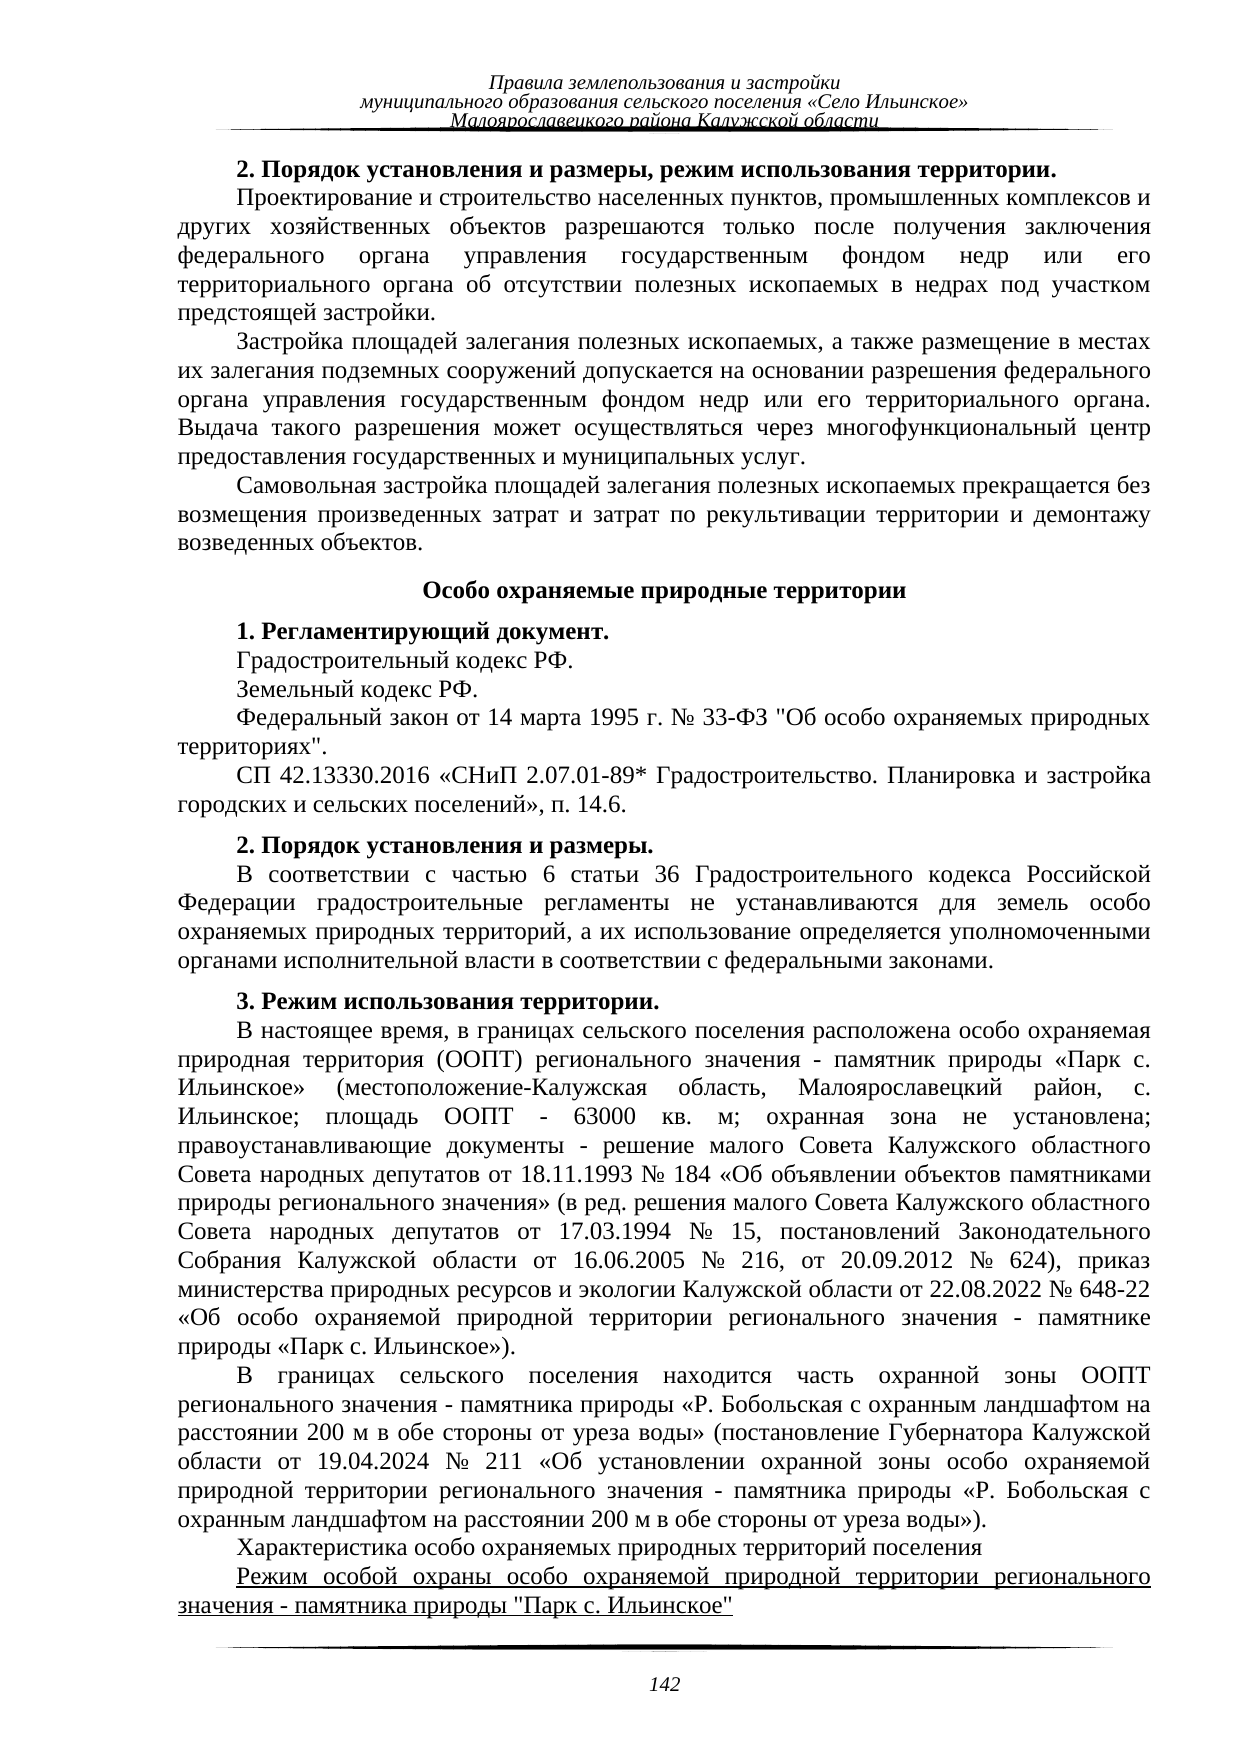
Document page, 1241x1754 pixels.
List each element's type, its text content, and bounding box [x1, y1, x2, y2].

text Проектирование и строительство населенных пунктов, промышленных комплексов и других хозяйственных объектов разрешаются только после получения заключения федерального органа управления государственным фондом недр или его территориального органа об отсутствии полезных ископаемых в недрах под участком предстоящей застройки. [177, 182, 1152, 326]
text 2. Порядок установления и размеры. [177, 830, 1152, 859]
text В соответствии с частью 6 статьи 36 Градостроительного кодекса Российской Федерации градостроительные регламенты не устанавливаются для земель особо охраняемых природных территорий, а их использование определяется уполномоченными органами исполнительной власти в соответствии с федеральными законами. [177, 859, 1152, 974]
picture [215, 1643, 1113, 1652]
text Самовольная застройка площадей залегания полезных ископаемых прекращается без возмещения произведенных затрат и затрат по рекультивации территории и демонтажу возведенных объектов. [177, 470, 1152, 556]
text Земельный кодекс РФ. [177, 674, 1152, 702]
text Федеральный закон от 14 марта 1995 г. № 33-ФЗ "Об особо охраняемых природных территориях". [177, 702, 1152, 760]
text 1. Регламентирующий документ. [177, 616, 1152, 645]
text 3. Режим использования территории. [177, 986, 1152, 1015]
picture [215, 125, 1113, 134]
text В границах сельского поселения находится часть охранной зоны ООПТ регионального значения - памятника природы «Р. Бобольская с охранным ландшафтом на расстоянии 200 м в обе стороны от уреза воды» (постановление Губернатора Калужской области от 19.04.2024 № 211 «Об установлении охранной зоны особо охраняемой природной территории регионального значения - памятника природы «Р. Бобольская с охранным ландшафтом на расстоянии 200 м в обе стороны от уреза воды»). [177, 1360, 1152, 1532]
text Градостроительный кодекс РФ. [177, 645, 1152, 674]
text Режим особой охраны особо охраняемой природной территории регионального значения - памятника природы "Парк с. Ильинское" [177, 1561, 1152, 1619]
text Характеристика особо охраняемых природных территорий поселения [177, 1532, 1152, 1561]
text СП 42.13330.2016 «СНиП 2.07.01-89* Градостроительство. Планировка и застройка городских и сельских поселений», п. 14.6. [177, 760, 1152, 817]
text Застройка площадей залегания полезных ископаемых, а также размещение в местах их залегания подземных сооружений допускается на основании разрешения федерального органа управления государственным фондом недр или его территориального органа. Выдача такого разрешения может осуществляться через многофункциональный центр предоставления государственных и муниципальных услуг. [177, 326, 1152, 470]
text 2. Порядок установления и размеры, режим использования территории. [177, 154, 1152, 182]
text В настоящее время, в границах сельского поселения расположена особо охраняемая природная территория (ООПТ) регионального значения - памятник природы «Парк с. Ильинское» (местоположение-Калужская область, Малоярославецкий район, с. Ильинское; площадь ООПТ - 63000 кв. м; охранная зона не установлена; правоустанавливающие документы - решение малого Совета Калужского областного Совета народных депутатов от 18.11.1993 № 184 «Об объявлении объектов памятниками природы регионального значения» (в ред. решения малого Совета Калужского областного Совета народных депутатов от 17.03.1994 № 15, постановлений Законодательного Собрания Калужской области от 16.06.2005 № 216, от 20.09.2012 № 624), приказ министерства природных ресурсов и экологии Калужской области от 22.08.2022 № 648-22 «Об особо охраняемой природной территории регионального значения - памятнике природы «Парк с. Ильинское»). [177, 1015, 1152, 1360]
text Особо охраняемые природные территории [177, 575, 1152, 604]
